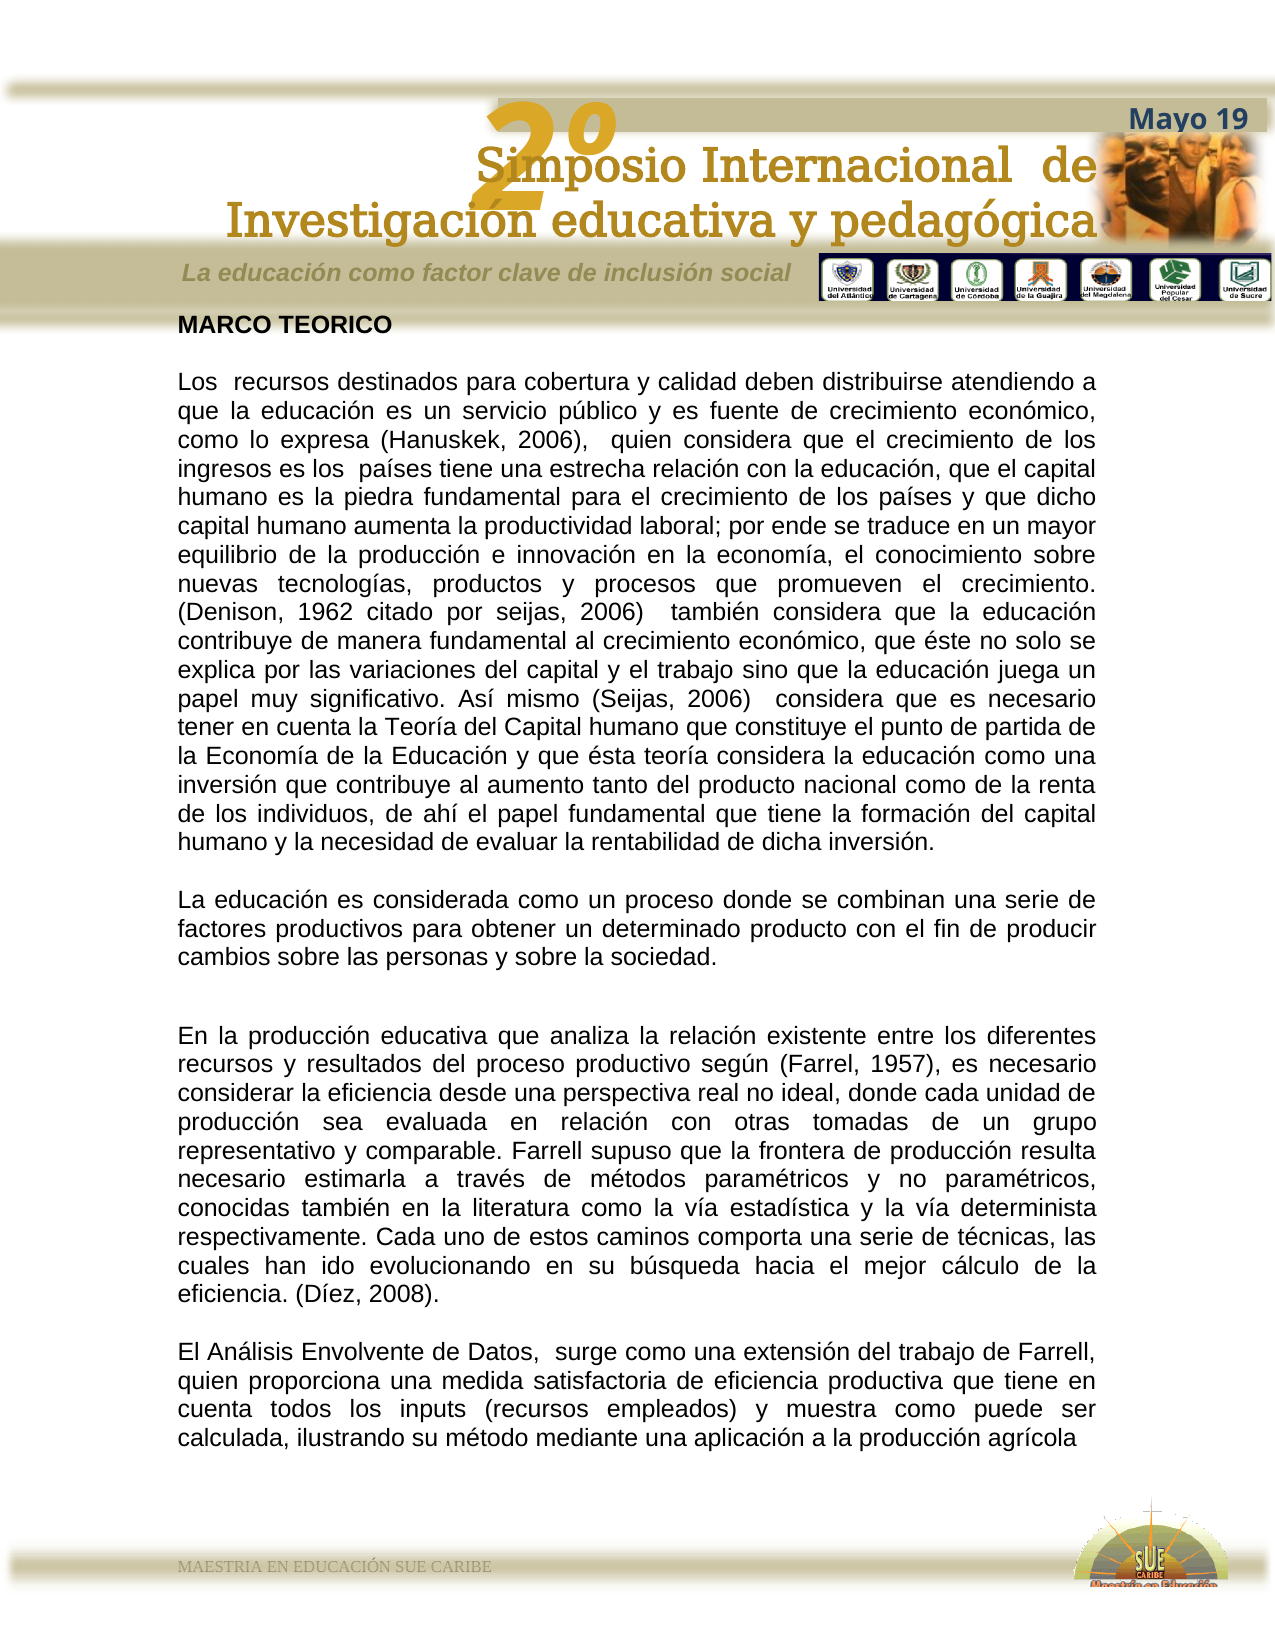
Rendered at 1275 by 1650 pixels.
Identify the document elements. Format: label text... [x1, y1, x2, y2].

text El Análisis Envolvente de Datos, surge como una extensión del trabajo de Farrell, quien proporciona una medida satisfactoria de eficiencia productiva que tiene en cuenta todos los inputs (recursos empleados) y muestra como puede ser calculada, ilustrando su método mediante una aplicación a la producción agrícola [177, 1337, 1098, 1452]
picture [818, 253, 1271, 301]
picture [1114, 143, 1239, 233]
text Los recursos destinados para cobertura y calidad deben distribuirse atendiendo a que la educación es un servicio público y es fuente de crecimiento económico, como lo expresa (Hanuskek, 2006), quien considera que el crecimiento de los ingresos es los países tiene una estrecha relación con la educación, que el capital humano es la piedra fundamental para el crecimiento de los países y que dicho capital humano aumenta la productividad laboral; por ende se traduce en un mayor equilibrio de la producción e innovación en la economía, el conocimiento sobre nuevas tecnologías, productos y procesos que promueven el crecimiento. (Denison, 1962 citado por seijas, 2006) también considera que la educación contribuye de manera fundamental al crecimiento económico, que éste no solo se explica por las variaciones del capital y el trabajo sino que la educación juega un papel muy significativo. Así mismo (Seijas, 2006) considera que es necesario tener en cuenta la Teoría del Capital humano que constituye el punto de partida de la Economía de la Educación y que ésta teoría considera la educación como una inversión que contribuye al aumento tanto del producto nacional como de la renta de los individuos, de ahí el papel fundamental que tiene la formación del capital humano y la necesidad de evaluar la rentabilidad de dicha inversión. [177, 367, 1098, 856]
text MARCO TEORICO [177, 310, 1098, 338]
text En la producción educativa que analiza la relación existente entre los diferentes recursos y resultados del proceso productivo según (Farrel, 1957), es necesario considerar la eficiencia desde una perspectiva real no ideal, donde cada unidad de producción sea evaluada en relación con otras tomadas de un grupo representativo y comparable. Farrell supuso que la frontera de producción resulta necesario estimarla a través de métodos paramétricos y no paramétricos, conocidas también en la literatura como la vía estadística y la vía determinista respectivamente. Cada uno de estos caminos comporta una serie de técnicas, las cuales han ido evolucionando en su búsqueda hacia el mejor cálculo de la eficiencia. (Díez, 2008). [177, 1021, 1098, 1308]
picture [0, 1495, 1271, 1596]
text La educación es considerada como un proceso donde se combinan una serie de factores productivos para obtener un determinado producto con el fin de producir cambios sobre las personas y sobre la sociedad. [177, 885, 1098, 971]
